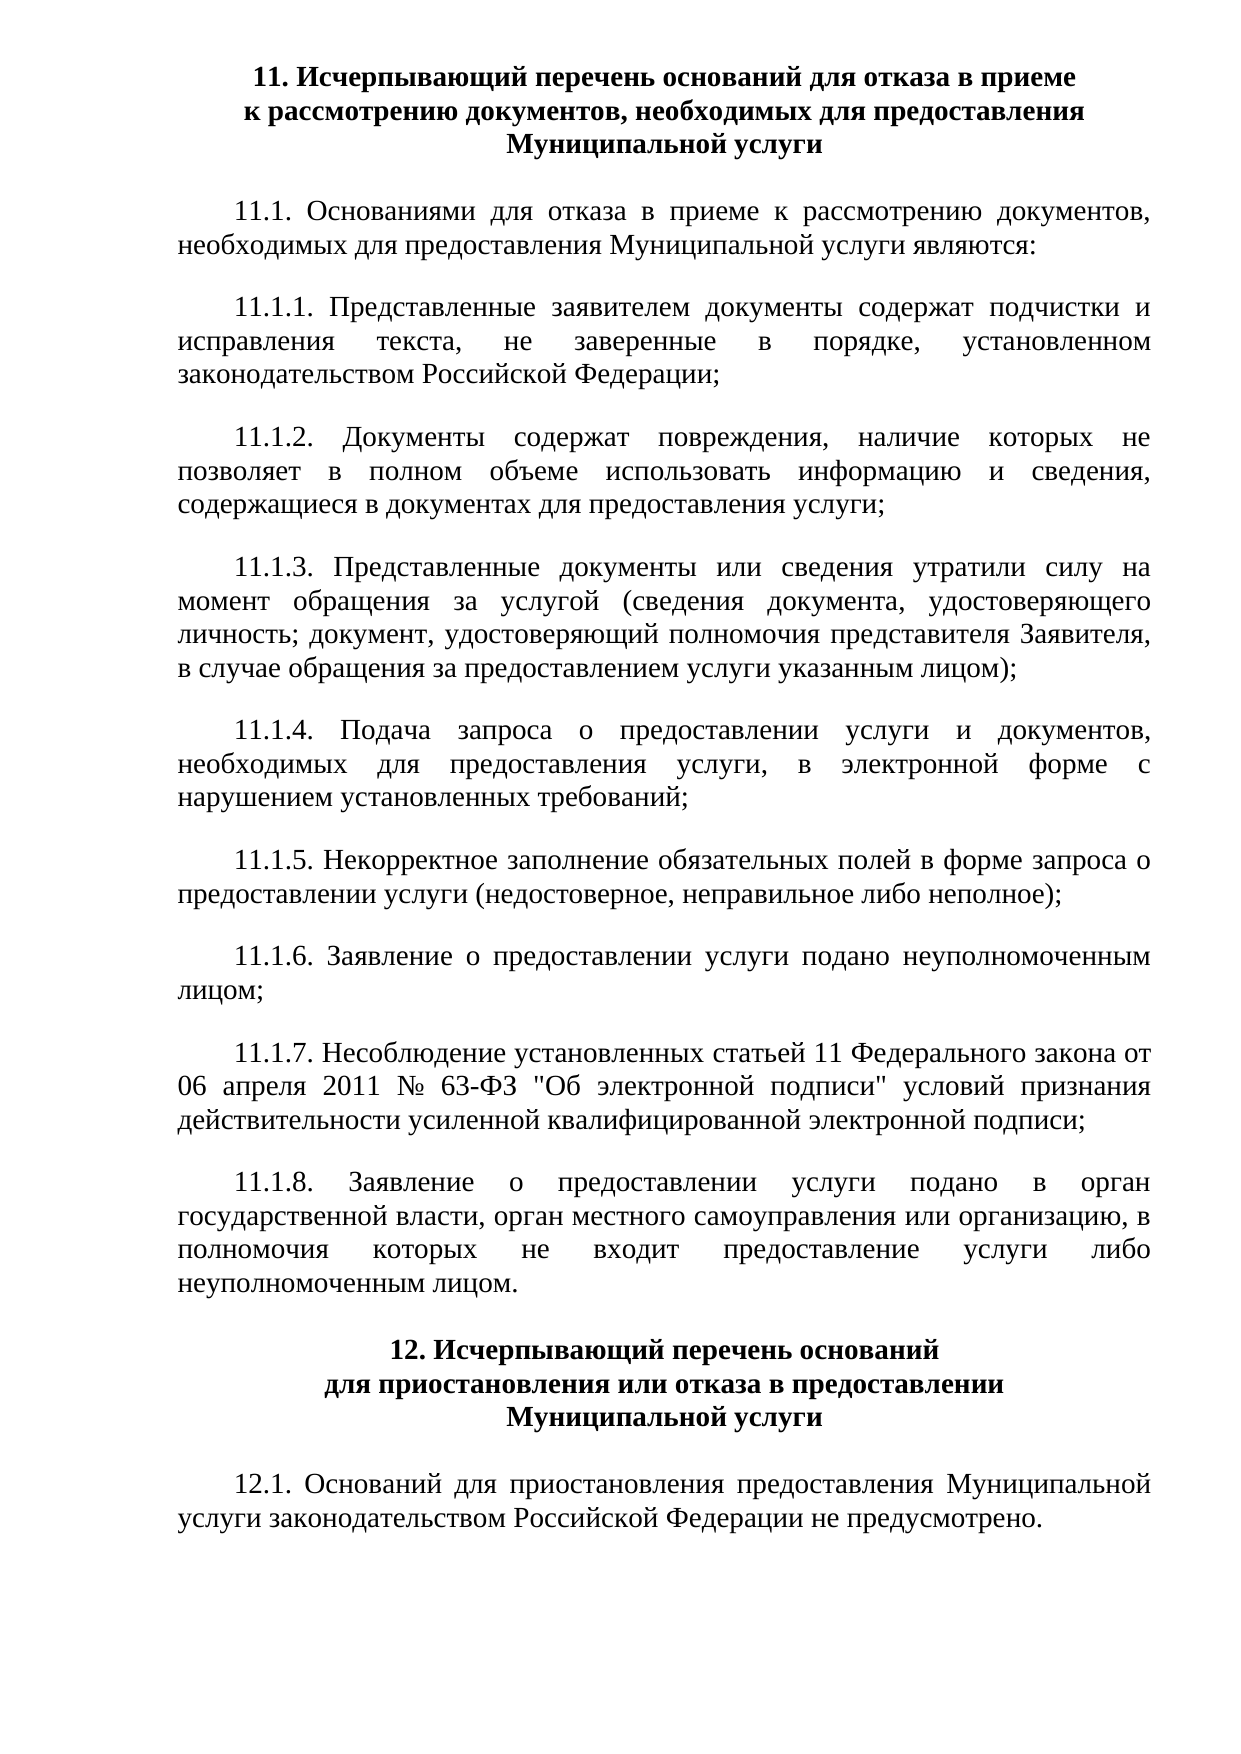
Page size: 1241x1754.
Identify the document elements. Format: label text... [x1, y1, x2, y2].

text 11. Исчерпывающий перечень оснований для отказа в приеме [177, 59, 1152, 93]
text 11.1.6. Заявление о предоставлении услуги подано неуполномоченным лицом; [177, 938, 1152, 1006]
text Муниципальной услуги [177, 1399, 1152, 1433]
text 11.1.3. Представленные документы или сведения утратили силу на момент обращения за услугой (сведения документа, удостоверяющего личность; документ, удостоверяющий полномочия представителя Заявителя, в случае обращения за предоставлением услуги указанным лицом); [177, 549, 1152, 683]
text к рассмотрению документов, необходимых для предоставления [177, 93, 1152, 126]
text Муниципальной услуги [177, 126, 1152, 160]
text 11.1.1. Представленные заявителем документы содержат подчистки и исправления текста, не заверенные в порядке, установленном законодательством Российской Федерации; [177, 289, 1152, 390]
text 11.1.7. Несоблюдение установленных статьей 11 Федерального закона от 06 апреля 2011 № 63-ФЗ "Об электронной подписи" условий признания действительности усиленной квалифицированной электронной подписи; [177, 1035, 1152, 1135]
text 11.1.2. Документы содержат повреждения, наличие которых не позволяет в полном объеме использовать информацию и сведения, содержащиеся в документах для предоставления услуги; [177, 419, 1152, 520]
text 12. Исчерпывающий перечень оснований [177, 1332, 1152, 1366]
text для приостановления или отказа в предоставлении [177, 1366, 1152, 1399]
text 11.1.4. Подача запроса о предоставлении услуги и документов, необходимых для предоставления услуги, в электронной форме с нарушением установленных требований; [177, 712, 1152, 813]
text 12.1. Оснований для приостановления предоставления Муниципальной услуги законодательством Российской Федерации не предусмотрено. [177, 1466, 1152, 1533]
text 11.1.8. Заявление о предоставлении услуги подано в орган государственной власти, орган местного самоуправления или организацию, в полномочия которых не входит предоставление услуги либо неуполномоченным лицом. [177, 1164, 1152, 1299]
text 11.1.5. Некорректное заполнение обязательных полей в форме запроса о предоставлении услуги (недостоверное, неправильное либо неполное); [177, 842, 1152, 909]
text 11.1. Основаниями для отказа в приеме к рассмотрению документов, необходимых для предоставления Муниципальной услуги являются: [177, 193, 1152, 260]
